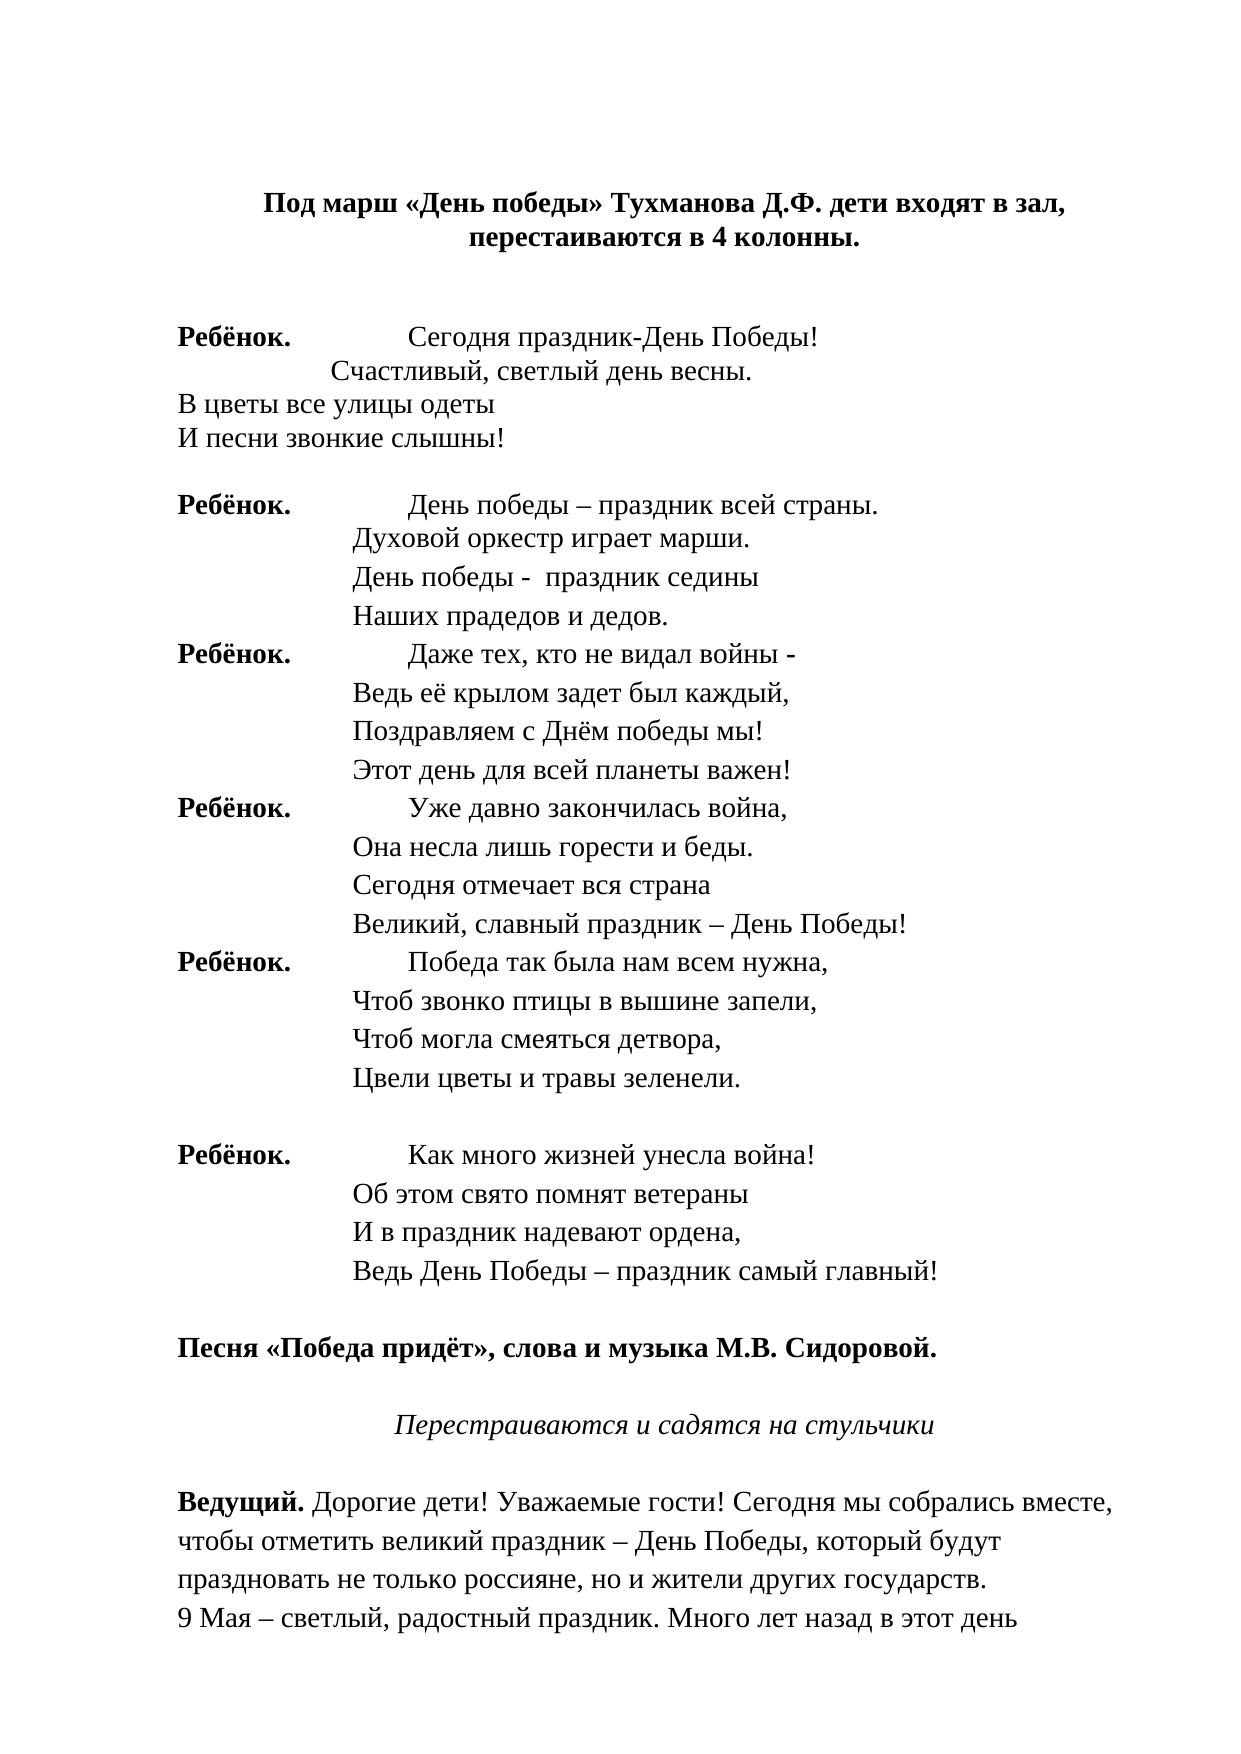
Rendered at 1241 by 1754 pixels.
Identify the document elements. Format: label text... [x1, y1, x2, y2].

text Великий, славный праздник – День Победы! [177, 906, 1152, 939]
text Ребёнок. Как много жизней унесла война! [177, 1137, 1152, 1171]
text Цвели цветы и травы зеленели. [177, 1060, 1152, 1094]
text Ведь её крылом задет был каждый, [177, 675, 1152, 708]
text День победы - праздник седины [177, 559, 1152, 593]
text Чтоб могла смеяться детвора, [177, 1022, 1152, 1055]
text Ребёнок. День победы – праздник всей страны. [177, 453, 1152, 521]
text Поздравляем с Днём победы мы! [177, 713, 1152, 747]
text Ребёнок. Даже тех, кто не видал войны - [177, 636, 1152, 670]
text Этот день для всей планеты важен! [177, 752, 1152, 785]
text Ведь День Победы – праздник самый главный! [177, 1253, 1152, 1286]
text Перестраиваются и садятся на стульчики [177, 1407, 1152, 1441]
text Ребёнок. Уже давно закончилась война, [177, 790, 1152, 824]
text И в праздник надевают ордена, [177, 1214, 1152, 1248]
text Сегодня отмечает вся страна [177, 867, 1152, 901]
text Ребёнок. Сегодня праздник-День Победы! Счастливый, светлый день весны. [177, 319, 1152, 386]
text Чтоб звонко птицы в вышине запели, [177, 983, 1152, 1017]
text Она несла лишь горести и беды. [177, 829, 1152, 862]
text Наших прадедов и дедов. [177, 598, 1152, 631]
text В цветы все улицы одеты И песни звонкие слышны! [177, 386, 1152, 453]
text Ребёнок. Победа так была нам всем нужна, [177, 944, 1152, 978]
text Под марш «День победы» Тухманова Д.Ф. дети входят в зал, перестаиваются в 4 колонны. [177, 185, 1152, 252]
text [177, 1484, 1152, 1633]
text Песня «Победа придёт», слова и музыка М.В. Сидоровой. [177, 1330, 1152, 1363]
text Об этом свято помнят ветераны [177, 1176, 1152, 1209]
text Духовой оркестр играет марши. [177, 521, 1152, 554]
